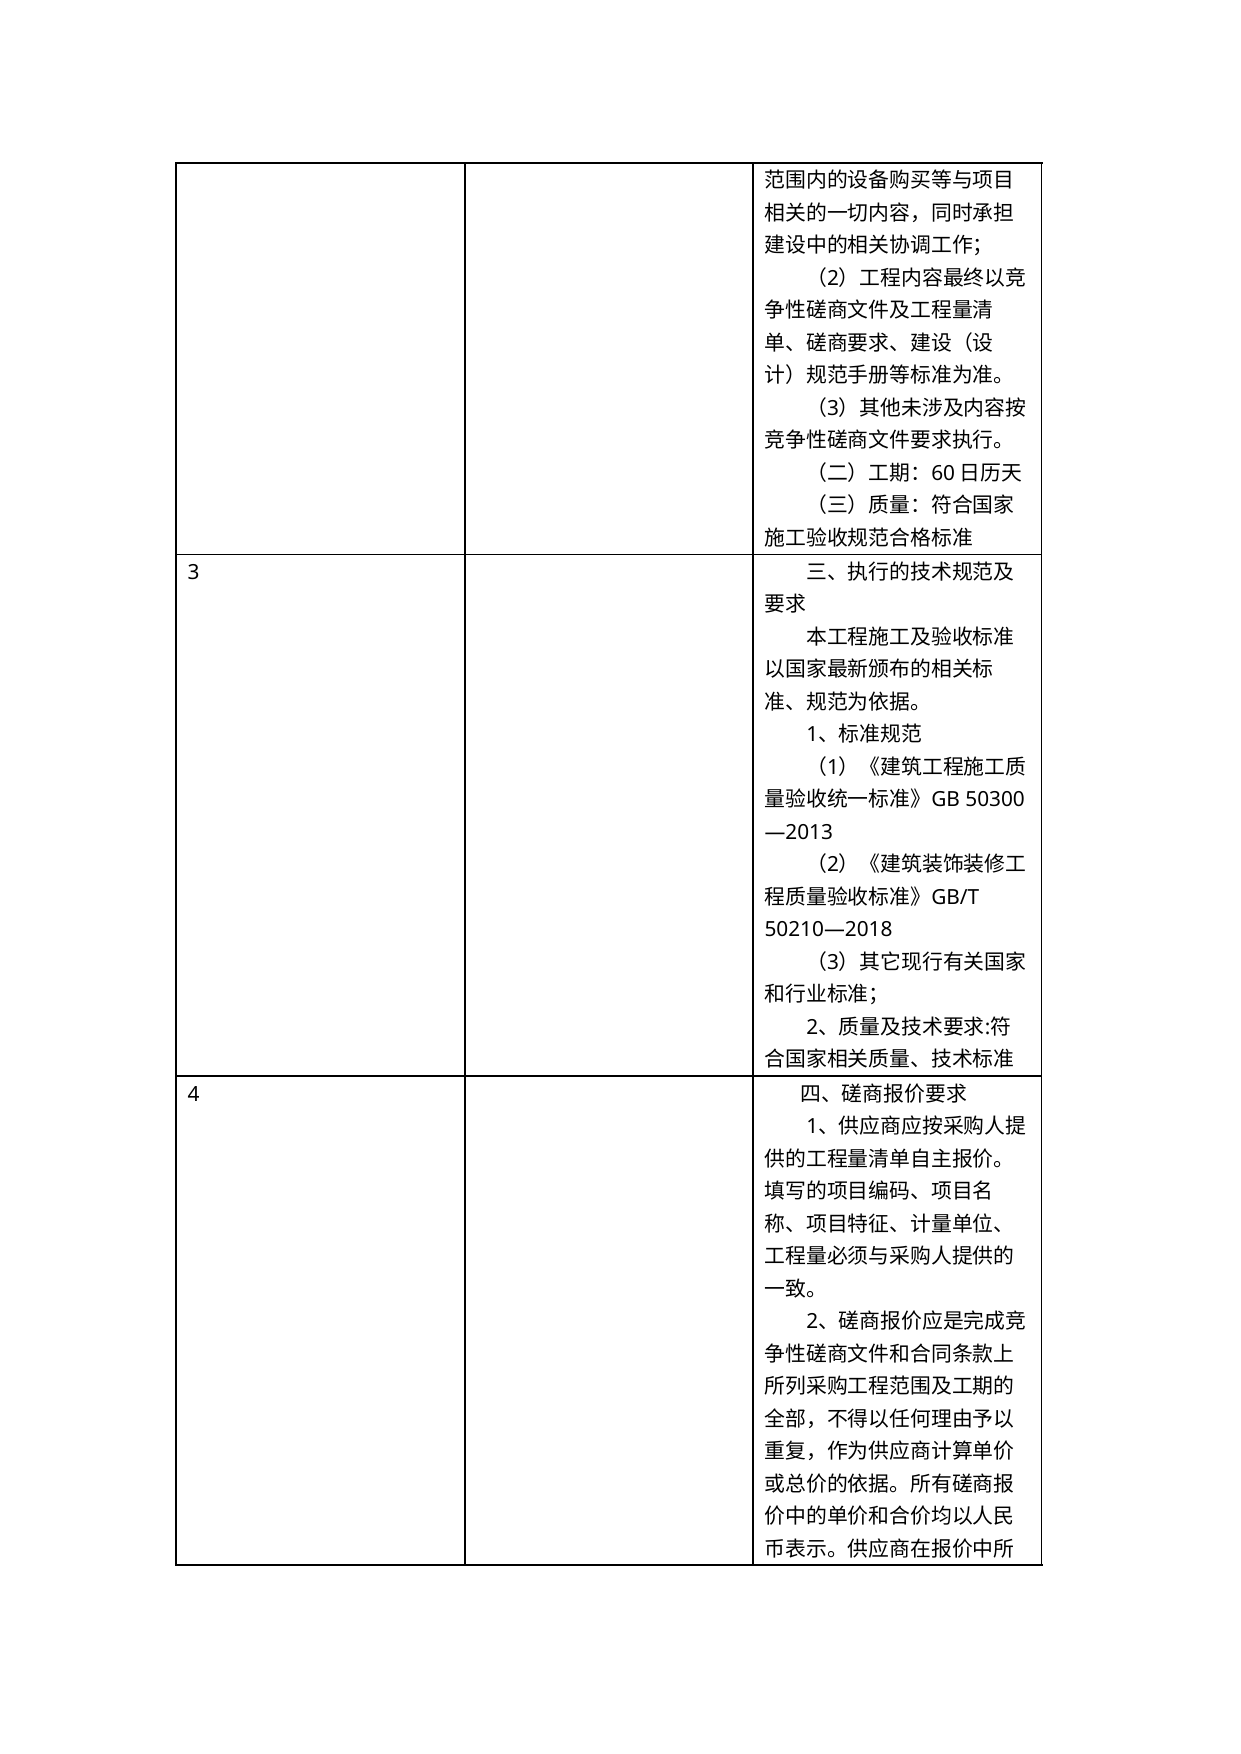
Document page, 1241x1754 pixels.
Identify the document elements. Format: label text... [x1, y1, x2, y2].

table_cell 3 [177, 555, 464, 1075]
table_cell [754, 164, 1041, 553]
table_cell [466, 555, 752, 1075]
table_cell 2 [177, 164, 464, 553]
table_cell 三、执行的技术规范及要求 本工程施工及验收标准以国家最新颁布的相关标准、规范为依据。 1、标准规范 （1）《建筑工程施工质量验收统一标准》GB 50300—2013 （2）《建筑装饰装修工程质量验收标准》GB/T 50210—2018 （3）其它现行有关国家和行业标准； 2、质量及技术要求:符合国家相关质量、技术标准 [754, 555, 1041, 1075]
table_cell 4 [177, 1077, 464, 1564]
table_cell [466, 164, 752, 553]
table_cell [466, 1077, 752, 1564]
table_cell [754, 1077, 1041, 1564]
